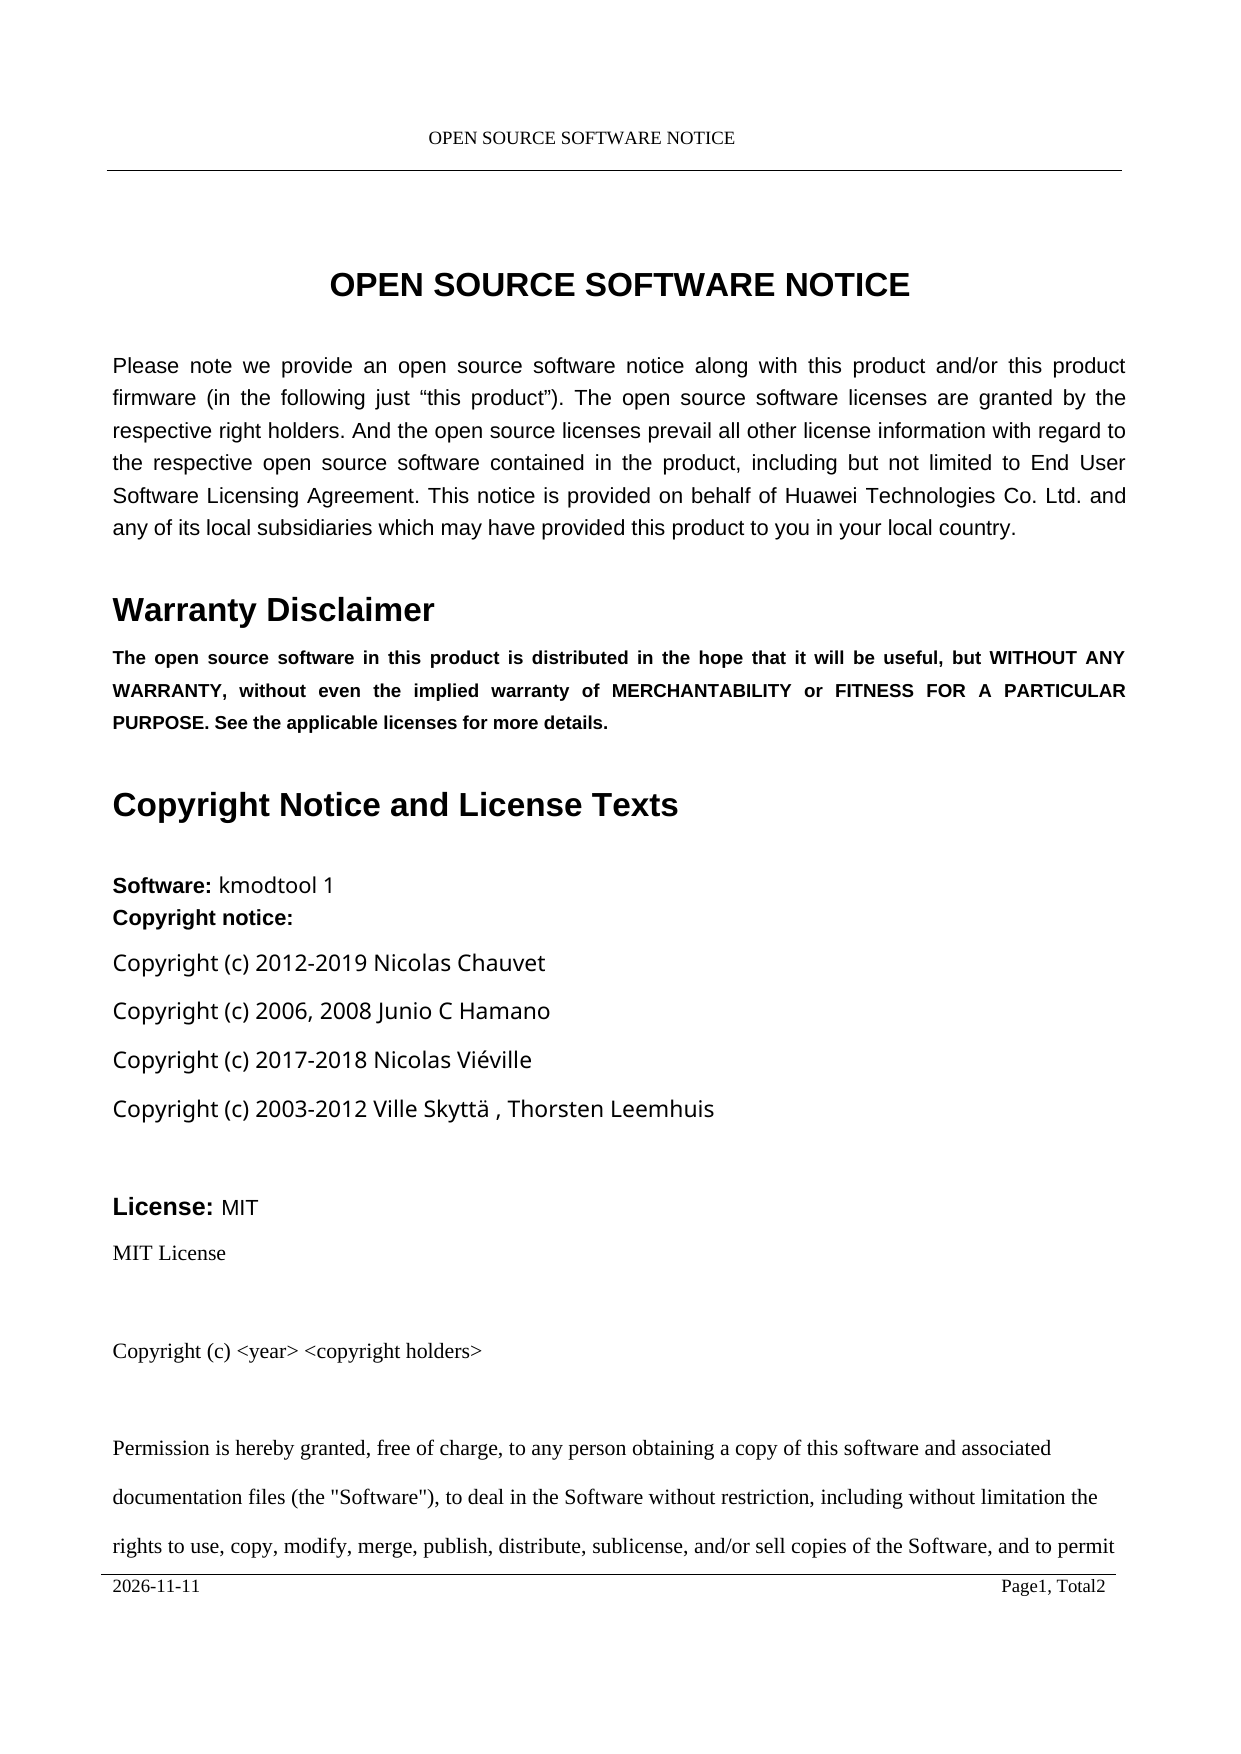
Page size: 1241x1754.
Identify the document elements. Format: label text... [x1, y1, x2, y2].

text Please note we provide an open source software notice along with this product and/or this product firmware (in the following just “this product”). The open source software licenses are granted by the respective right holders. And the open source licenses prevail all other license information with regard to the respective open source software contained in the product, including but not limited to End User Software Licensing Agreement. This notice is provided on behalf of Huawei Technologies Co. Ltd. and any of its local subsidiaries which may have provided this product to you in your local country. [112, 349, 1128, 544]
text Copyright notice: [112, 901, 1128, 934]
text Copyright (c) 2006, 2008 Junio C Hamano Copyright (c) 2017-2018 Nicolas Viéville Copyright (c) 2003-2012 Ville Skyttä , Thorsten Leemhuis [112, 995, 1128, 1173]
text OPEN SOURCE SOFTWARE NOTICE [112, 251, 1128, 316]
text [112, 1237, 1128, 1562]
text Copyright (c) 2012-2019 Nicolas Chauvet [112, 947, 1128, 979]
text Software: kmodtool 1 [112, 869, 1128, 901]
text The open source software in this product is distributed in the hope that it will be useful, but WITHOUT ANY WARRANTY, without even the implied warranty of MERCHANTABILITY or FITNESS FOR A PARTICULAR PURPOSE. See the applicable licenses for more details. [112, 641, 1128, 739]
text License: MIT [112, 1190, 1128, 1222]
text Warranty Disclaimer [112, 576, 1128, 641]
text Copyright Notice and License Texts [112, 771, 1128, 836]
